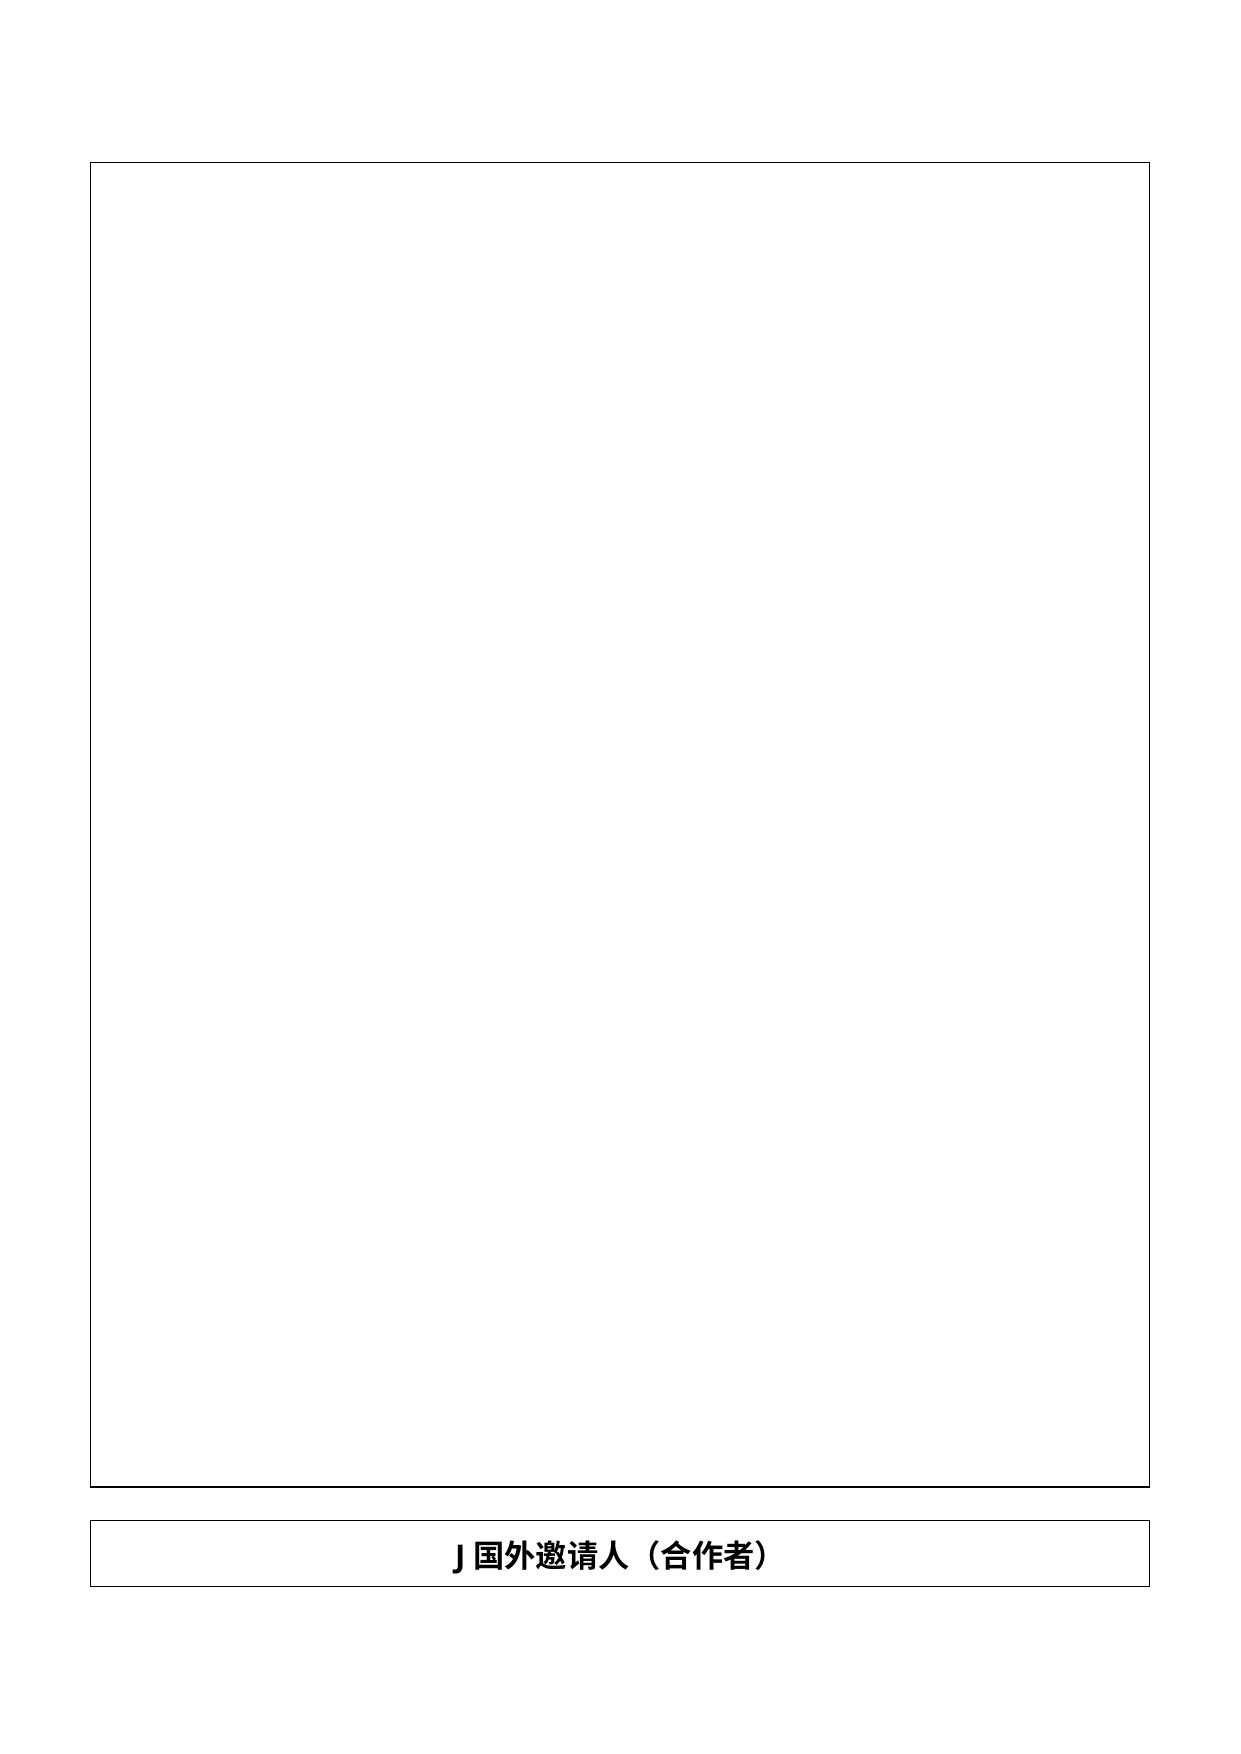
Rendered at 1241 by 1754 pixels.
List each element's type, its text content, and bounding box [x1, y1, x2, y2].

table_cell [91, 163, 1149, 1486]
table_header J 国外邀请人（合作者） [91, 1521, 1149, 1586]
